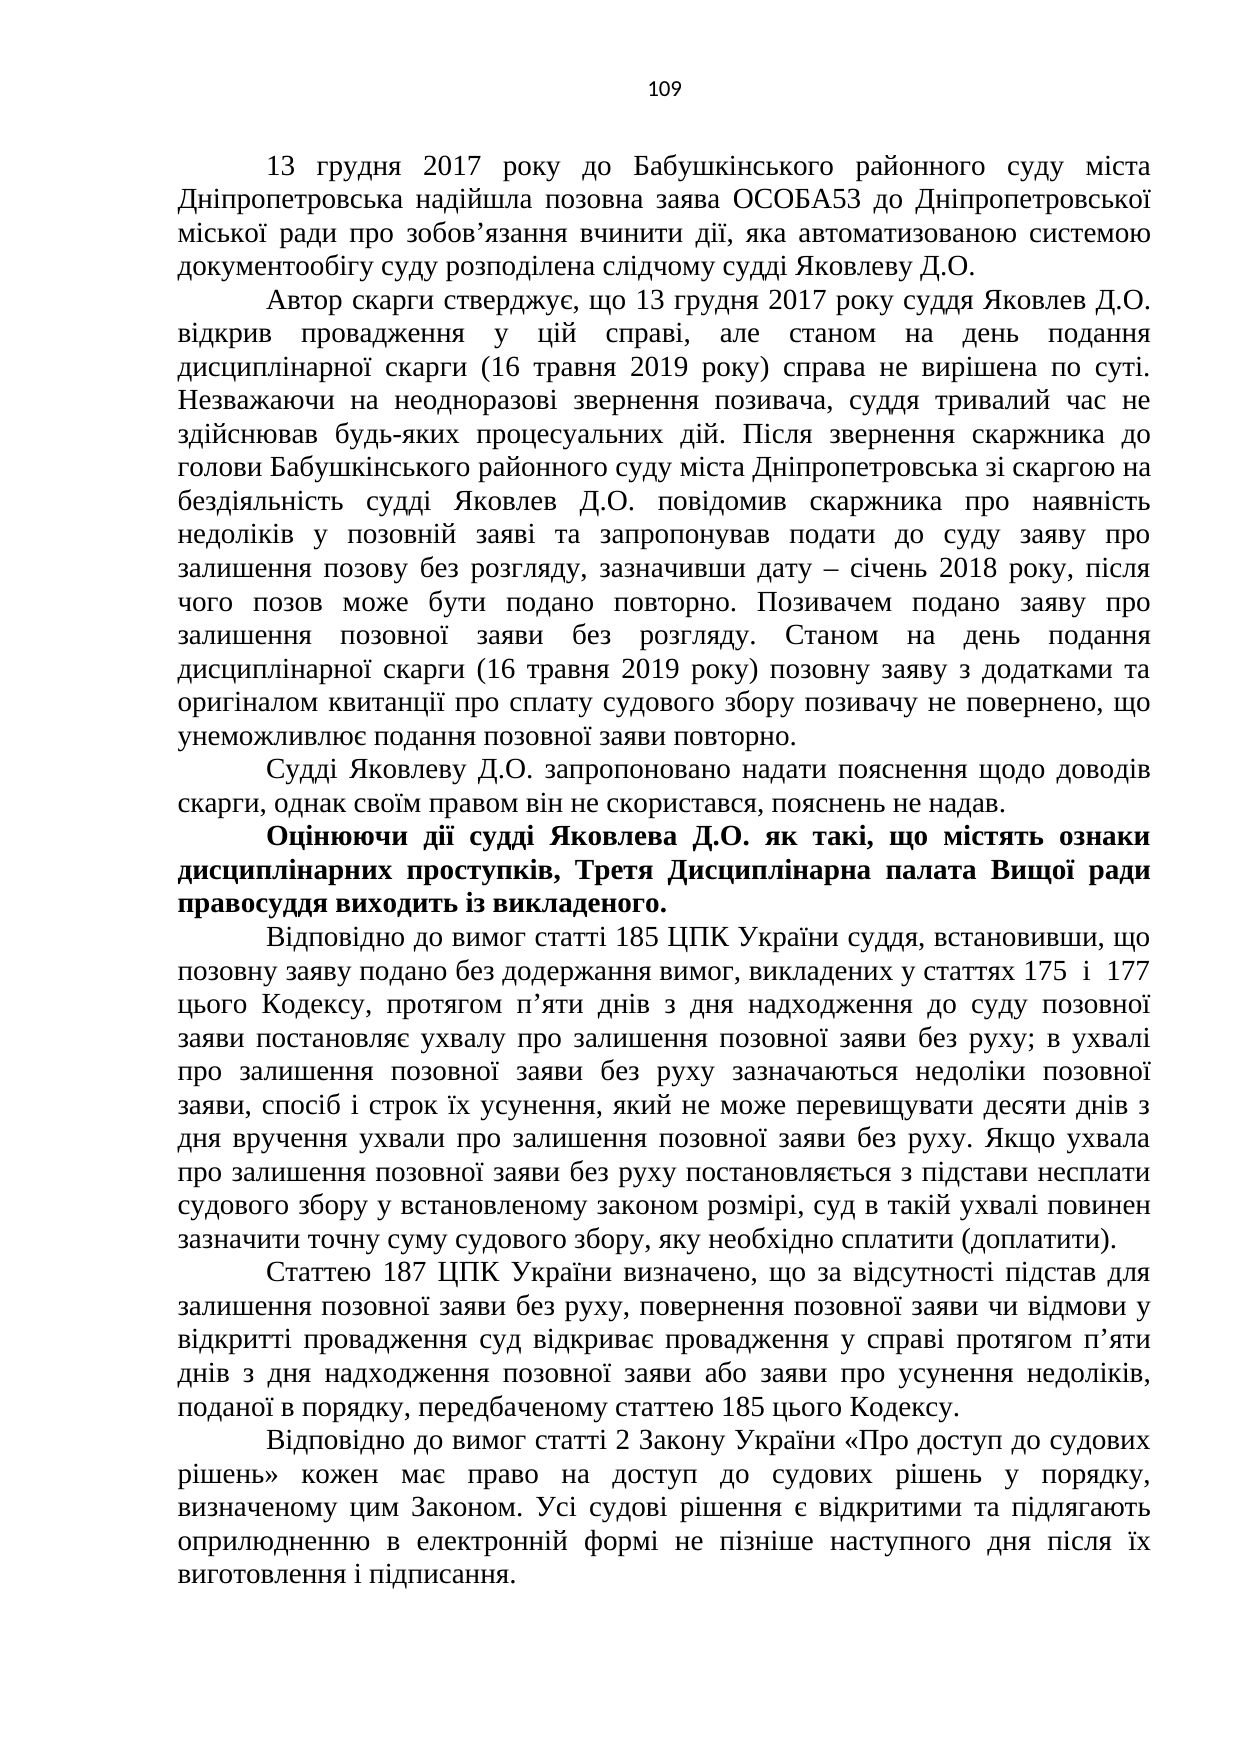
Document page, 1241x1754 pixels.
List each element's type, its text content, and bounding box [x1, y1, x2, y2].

text Оцінюючи дії судді Яковлева Д.О. як такі, що містять ознаки дисциплінарних проступків, Третя Дисциплінарна палата Вищої ради правосуддя виходить із викладеного. [177, 818, 1152, 919]
text 13 грудня 2017 року до Бабушкінського районного суду міста Дніпропетровська надійшла позовна заява ОСОБА53 до Дніпропетровської міської ради про зобов’язання вчинити дії, яка автоматизованою системою документообігу суду розподілена слідчому судді Яковлеву Д.О. [177, 148, 1152, 282]
text Статтею 187 ЦПК України визначено, що за відсутності підстав для залишення позовної заяви без руху, повернення позовної заяви чи відмови у відкритті провадження суд відкриває провадження у справі протягом п’яти днів з дня надходження позовної заяви або заяви про усунення недоліків, поданої в порядку, передбаченому статтею 185 цього Кодексу. [177, 1254, 1152, 1422]
text Автор скарги стверджує, що 13 грудня 2017 року суддя Яковлев Д.О. відкрив провадження у цій справі, але станом на день подання дисциплінарної скарги (16 травня 2019 року) справа не вирішена по суті. Незважаючи на неодноразові звернення позивача, суддя тривалий час не здійснював будь-яких процесуальних дій. Після звернення скаржника до голови Бабушкінського районного суду міста Дніпропетровська зі скаргою на бездіяльність судді Яковлев Д.О. повідомив скаржника про наявність недоліків у позовній заяві та запропонував подати до суду заяву про залишення позову без розгляду, зазначивши дату – січень 2018 року, після чого позов може бути подано повторно. Позивачем подано заяву про залишення позовної заяви без розгляду. Станом на день подання дисциплінарної скарги (16 травня 2019 року) позовну заяву з додатками та оригіналом квитанції про сплату судового збору позивачу не повернено, що унеможливлює подання позовної заяви повторно. [177, 282, 1152, 751]
text Відповідно до вимог статті 2 Закону України «Про доступ до судових рішень» кожен має право на доступ до судових рішень у порядку, визначеному цим Законом. Усі судові рішення є відкритими та підлягають оприлюдненню в електронній формі не пізніше наступного дня після їх виготовлення і підписання. [177, 1422, 1152, 1590]
text Судді Яковлеву Д.О. запропоновано надати пояснення щодо доводів скарги, однак своїм правом він не скористався, пояснень не надав. [177, 751, 1152, 818]
text Відповідно до вимог статті 185 ЦПК України суддя, встановивши, що позовну заяву подано без додержання вимог, викладених у статтях 175 і 177 цього Кодексу, протягом п’яти днів з дня надходження до суду позовної заяви постановляє ухвалу про залишення позовної заяви без руху; в ухвалі про залишення позовної заяви без руху зазначаються недоліки позовної заяви, спосіб і строк їх усунення, який не може перевищувати десяти днів з дня вручення ухвали про залишення позовної заяви без руху. Якщо ухвала про залишення позовної заяви без руху постановляється з підстави несплати судового збору у встановленому законом розмірі, суд в такій ухвалі повинен зазначити точну суму судового збору, яку необхідно сплатити (доплатити). [177, 919, 1152, 1254]
